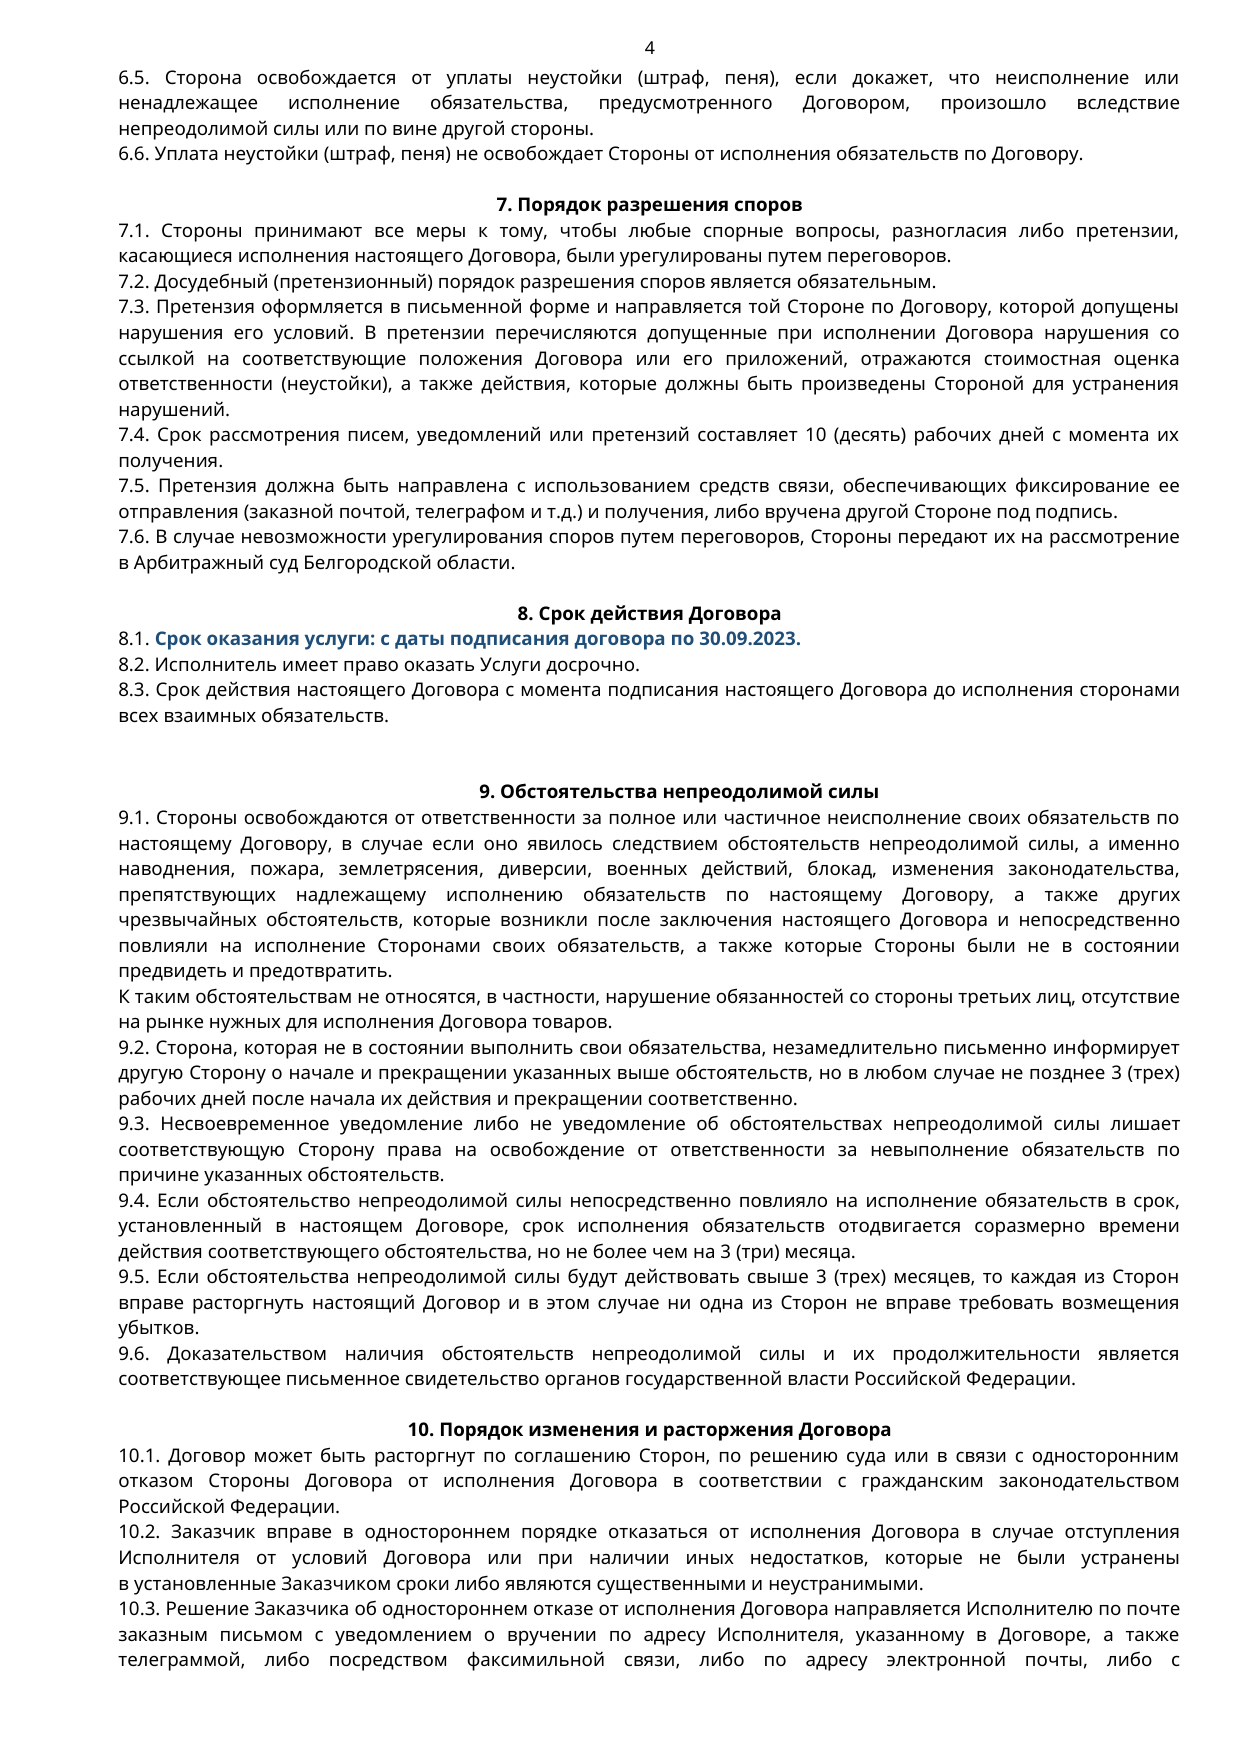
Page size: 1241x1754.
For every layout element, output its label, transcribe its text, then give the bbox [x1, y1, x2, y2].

text К таким обстоятельствам не относятся, в частности, нарушение обязанностей со стороны третьих лиц, отсутствие на рынке нужных для исполнения Договора товаров. [118, 983, 1181, 1034]
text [118, 1595, 1181, 1672]
text 8. Срок действия Договора [118, 600, 1181, 626]
text 7.4. Срок рассмотрения писем, уведомлений или претензий составляет 10 (десять) рабочих дней с момента их получения. [118, 421, 1181, 472]
text 7.5. Претензия должна быть направлена с использованием средств связи, обеспечивающих фиксирование ее отправления (заказной почтой, телеграфом и т.д.) и получения, либо вручена другой Стороне под подпись. [118, 472, 1181, 523]
text 9.3. Несвоевременное уведомление либо не уведомление об обстоятельствах непреодолимой силы лишает соответствующую Сторону права на освобождение от ответственности за невыполнение обязательств по причине указанных обстоятельств. [118, 1111, 1181, 1187]
text 8.3. Срок действия настоящего Договора с момента подписания настоящего Договора до исполнения сторонами всех взаимных обязательств. [118, 677, 1181, 728]
text 10. Порядок изменения и расторжения Договора [118, 1417, 1181, 1442]
text 7.3. Претензия оформляется в письменной форме и направляется той Стороне по Договору, которой допущены нарушения его условий. В претензии перечисляются допущенные при исполнении Договора нарушения со ссылкой на соответствующие положения Договора или его приложений, отражаются стоимостная оценка ответственности (неустойки), а также действия, которые должны быть произведены Стороной для устранения нарушений. [118, 294, 1181, 421]
text 7.1. Стороны принимают все меры к тому, чтобы любые спорные вопросы, разногласия либо претензии, касающиеся исполнения настоящего Договора, были урегулированы путем переговоров. [118, 217, 1181, 268]
text 9.6. Доказательством наличия обстоятельств непреодолимой силы и их продолжительности является соответствующее письменное свидетельство органов государственной власти Российской Федерации. [118, 1340, 1181, 1391]
text 7.6. В случае невозможности урегулирования споров путем переговоров, Стороны передают их на рассмотрение в Арбитражный суд Белгородской области. [118, 523, 1181, 574]
text 10.2. Заказчик вправе в одностороннем порядке отказаться от исполнения Договора в случае отступления Исполнителя от условий Договора или при наличии иных недостатков, которые не были устранены в установленные Заказчиком сроки либо являются существенными и неустранимыми. [118, 1519, 1181, 1595]
text 8.2. Исполнитель имеет право оказать Услуги досрочно. [118, 651, 1181, 677]
text 9.2. Сторона, которая не в состоянии выполнить свои обязательства, незамедлительно письменно информирует другую Сторону о начале и прекращении указанных выше обстоятельств, но в любом случае не позднее 3 (трех) рабочих дней после начала их действия и прекращении соответственно. [118, 1034, 1181, 1111]
text 9.1. Стороны освобождаются от ответственности за полное или частичное неисполнение своих обязательств по настоящему Договору, в случае если оно явилось следствием обстоятельств непреодолимой силы, а именно наводнения, пожара, землетрясения, диверсии, военных действий, блокад, изменения законодательства, препятствующих надлежащему исполнению обязательств по настоящему Договору, а также других чрезвычайных обстоятельств, которые возникли после заключения настоящего Договора и непосредственно повлияли на исполнение Сторонами своих обязательств, а также которые Стороны были не в состоянии предвидеть и предотвратить. [118, 804, 1181, 983]
text 6.5. Сторона освобождается от уплаты неустойки (штраф, пеня), если докажет, что неисполнение или ненадлежащее исполнение обязательства, предусмотренного Договором, произошло вследствие непреодолимой силы или по вине другой стороны. [118, 64, 1181, 141]
text 10.1. Договор может быть расторгнут по соглашению Сторон, по решению суда или в связи с односторонним отказом Стороны Договора от исполнения Договора в соответствии с гражданским законодательством Российской Федерации. [118, 1442, 1181, 1519]
text 8.1. Срок оказания услуги: с даты подписания договора по 30.09.2023. [118, 626, 1181, 651]
text 6.6. Уплата неустойки (штраф, пеня) не освобождает Стороны от исполнения обязательств по Договору. [118, 141, 1181, 166]
text 9.4. Если обстоятельство непреодолимой силы непосредственно повлияло на исполнение обязательств в срок, установленный в настоящем Договоре, срок исполнения обязательств отодвигается соразмерно времени действия соответствующего обстоятельства, но не более чем на 3 (три) месяца. [118, 1187, 1181, 1264]
text 9. Обстоятельства непреодолимой силы [118, 779, 1181, 804]
text 7. Порядок разрешения споров [118, 192, 1181, 217]
text 9.5. Если обстоятельства непреодолимой силы будут действовать свыше 3 (трех) месяцев, то каждая из Сторон вправе расторгнуть настоящий Договор и в этом случае ни одна из Сторон не вправе требовать возмещения убытков. [118, 1264, 1181, 1340]
text 7.2. Досудебный (претензионный) порядок разрешения споров является обязательным. [118, 268, 1181, 294]
